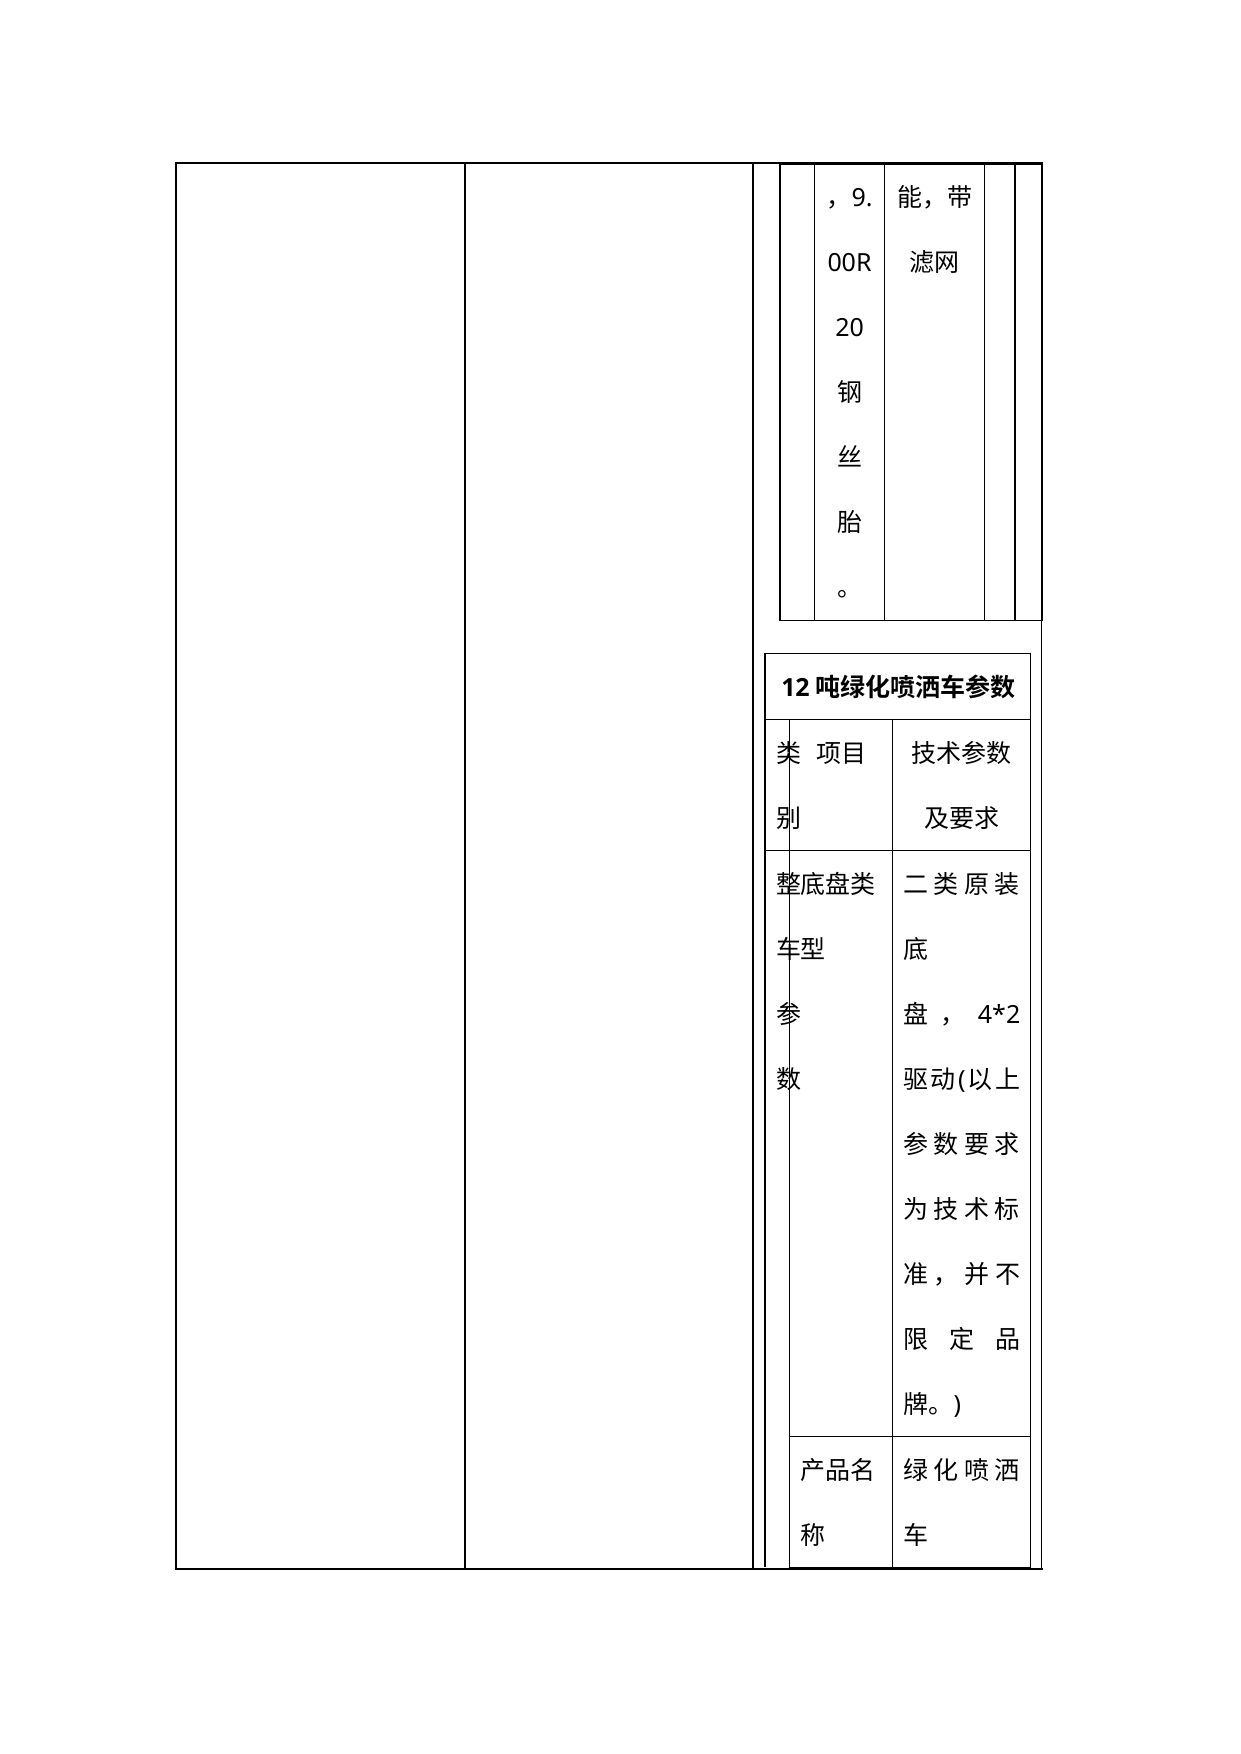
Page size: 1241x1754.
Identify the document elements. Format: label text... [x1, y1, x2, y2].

table_cell [466, 164, 752, 1568]
table_cell 1 [177, 164, 464, 1568]
